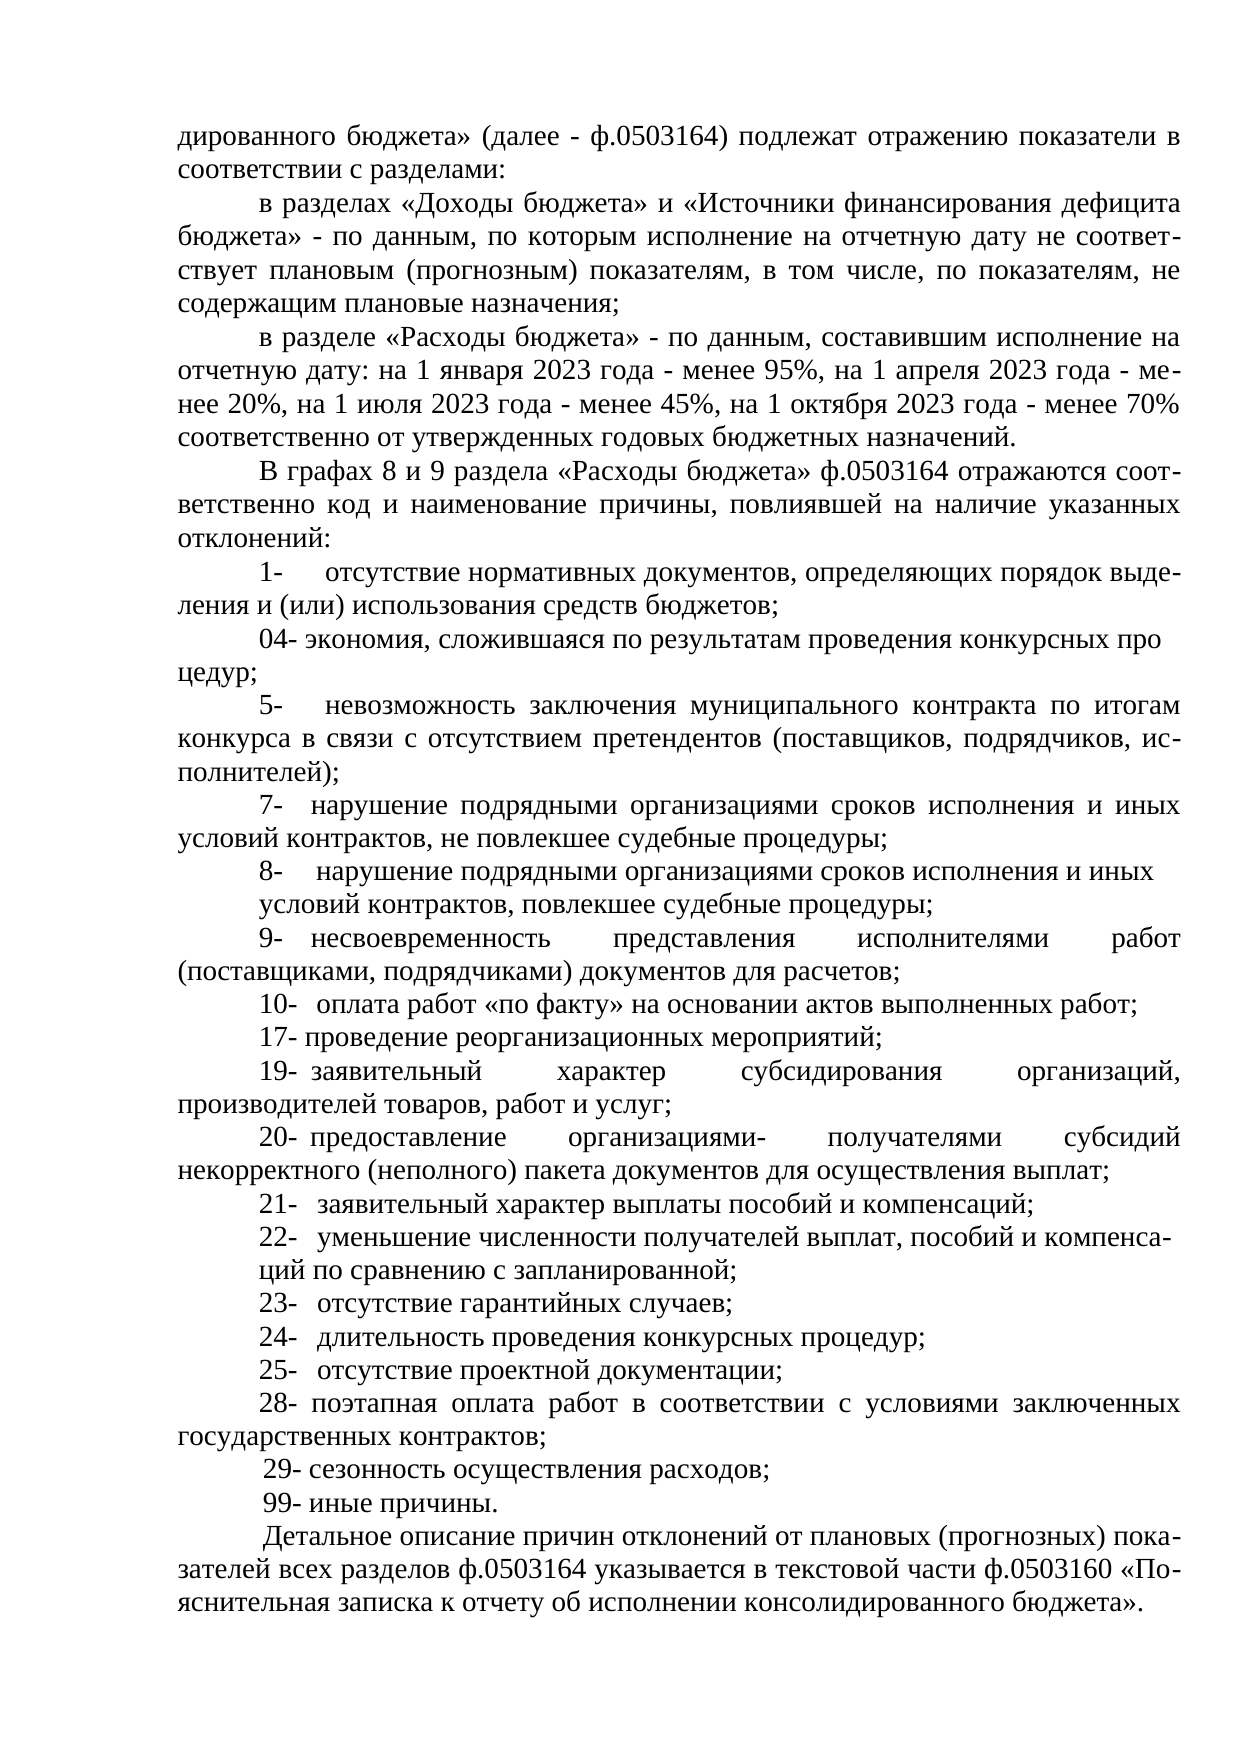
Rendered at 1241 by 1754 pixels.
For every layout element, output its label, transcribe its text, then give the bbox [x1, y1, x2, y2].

list невозможность заключения муниципального контракта по итогам конкурса в связи с отсутствием претендентов (поставщиков, подрядчиков, исполнителей); [177, 688, 1181, 788]
text в разделе «Расходы бюджета» - по данным, составившим исполнение на отчетную дату: на 1 января 2023 года - менее 95%, на 1 апреля 2023 года - менее 20%, на 1 июля 2023 года - менее 45%, на 1 октября 2023 года - менее 70% соответственно от утвержденных годовых бюджетных назначений. [177, 319, 1181, 453]
text 28- поэтапная оплата работ в соответствии с условиями заключенных государственных контрактов; [177, 1386, 1181, 1452]
text условий контрактов, повлекшее судебные процедуры; [177, 887, 1181, 921]
text 99- иные причины. [177, 1486, 1181, 1519]
text 29- сезонность осуществления расходов; [177, 1452, 1181, 1486]
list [177, 118, 1181, 185]
list отсутствие гарантийных случаев; [177, 1286, 1181, 1319]
text 17- проведение реорганизационных мероприятий; [177, 1020, 1181, 1053]
list нарушение подрядными организациями сроков исполнения и иных [177, 854, 1181, 887]
list заявительный характер субсидирования организаций, производителей товаров, работ и услуг; [177, 1053, 1181, 1120]
list оплата работ «по факту» на основании актов выполненных работ; [177, 987, 1181, 1020]
list заявительный характер выплаты пособий и компенсаций; [177, 1186, 1181, 1220]
text Детальное описание причин отклонений от плановых (прогнозных) показателей всех разделов ф.0503164 указывается в текстовой части ф.0503160 «Пояснительная записка к отчету об исполнении консолидированного бюджета». [177, 1519, 1181, 1618]
list предоставление организациями- получателями субсидий некорректного (неполного) пакета документов для осуществления выплат; [177, 1120, 1181, 1186]
list отсутствие нормативных документов, определяющих порядок выделения и (или) использования средств бюджетов; [177, 554, 1181, 621]
text В графах 8 и 9 раздела «Расходы бюджета» ф.0503164 отражаются соответственно код и наименование причины, повлиявшей на наличие указанных отклонений: [177, 453, 1181, 554]
list несвоевременность представления исполнителями работ (поставщиками, подрядчиками) документов для расчетов; [177, 921, 1181, 987]
text в разделах «Доходы бюджета» и «Источники финансирования дефицита бюджета» - по данным, по которым исполнение на отчетную дату не соответствует плановым (прогнозным) показателям, в том числе, по показателям, не содержащим плановые назначения; [177, 185, 1181, 319]
list длительность проведения конкурсных процедур; [177, 1319, 1181, 1353]
text 04- экономия, сложившаяся по результатам проведения конкурсных про [177, 621, 1181, 655]
list нарушение подрядными организациями сроков исполнения и иных условий контрактов, не повлекшее судебные процедуры; [177, 788, 1181, 854]
text цедур; [177, 655, 1181, 688]
list уменьшение численности получателей выплат, пособий и компенсаций по сравнению с запланированной; [258, 1220, 1181, 1286]
list отсутствие проектной документации; [177, 1353, 1181, 1386]
